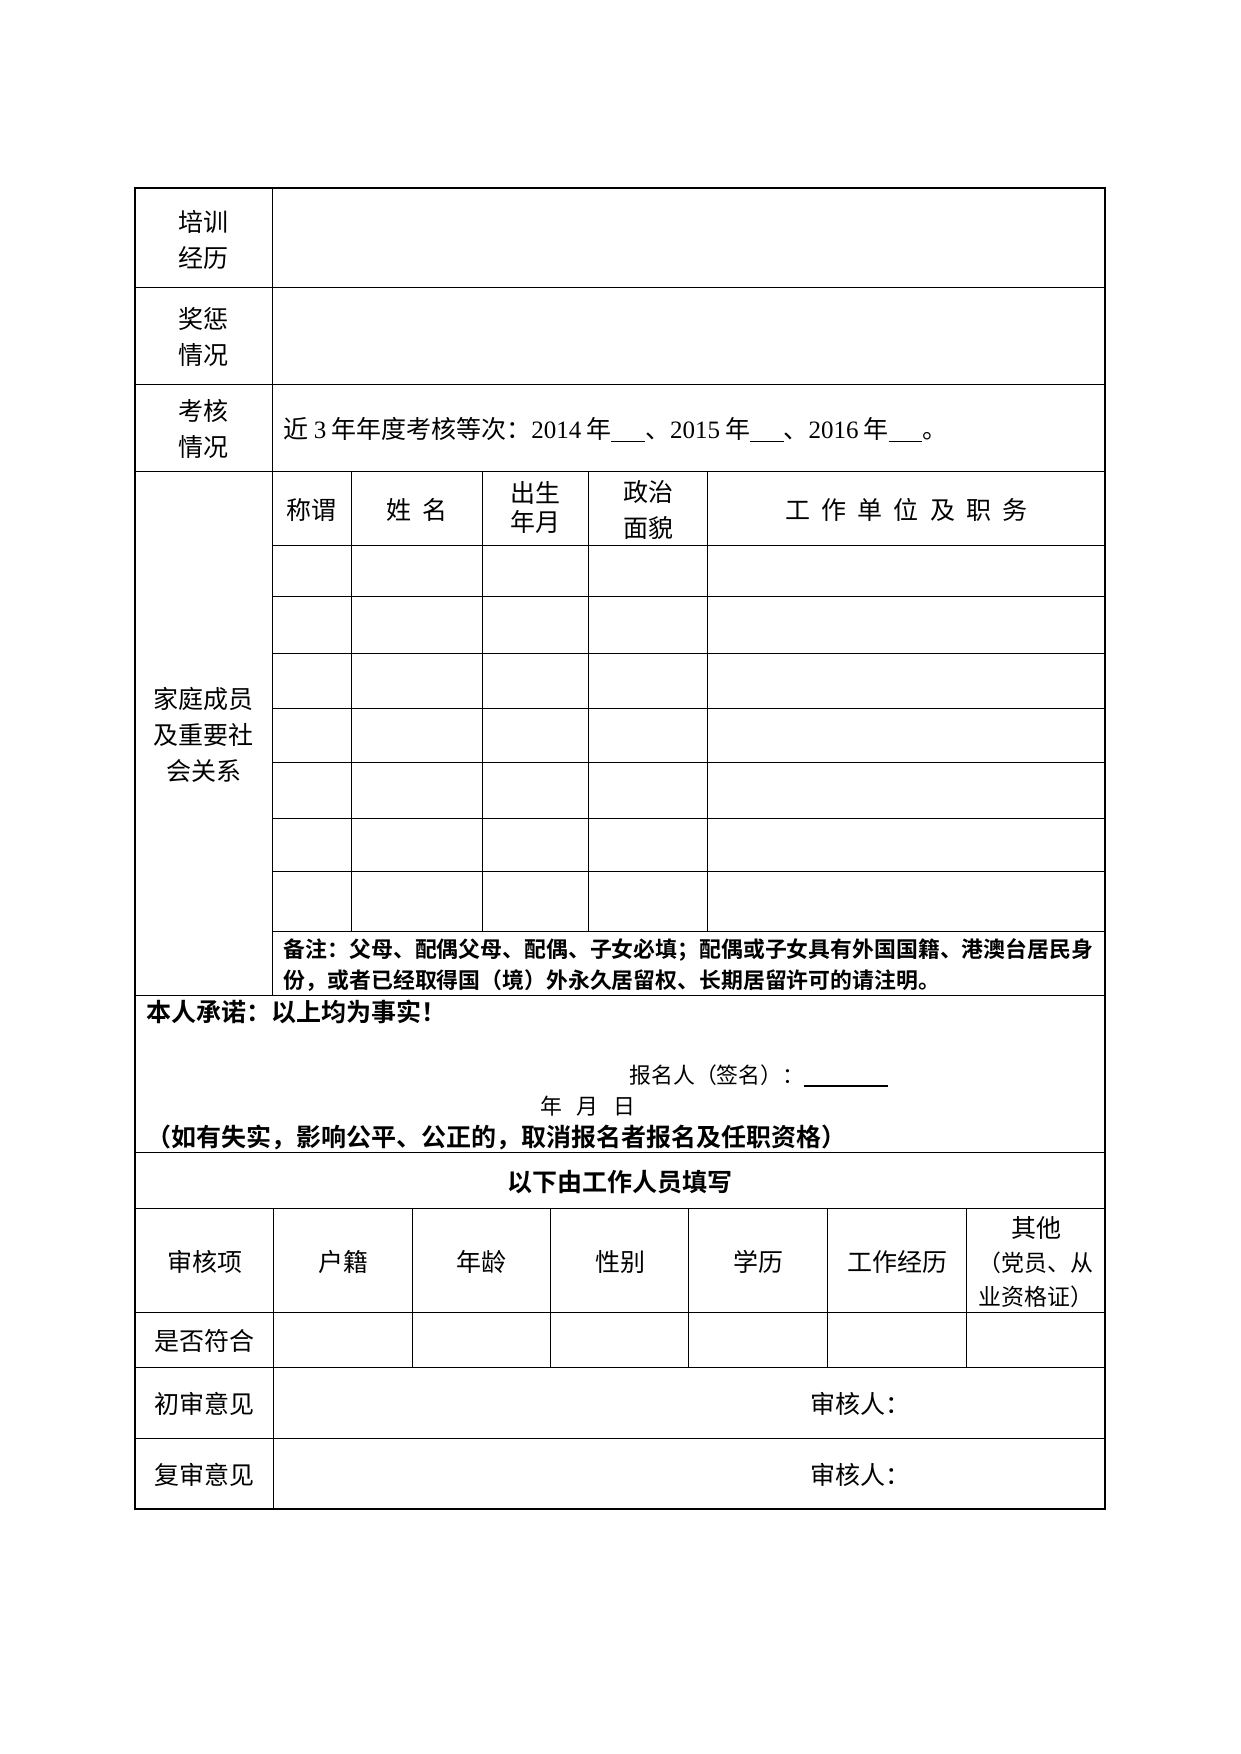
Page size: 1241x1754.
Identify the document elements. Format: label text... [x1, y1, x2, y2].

table_cell [483, 709, 588, 762]
table_cell 户籍 [274, 1209, 412, 1312]
table_cell [352, 872, 482, 931]
table_cell [273, 709, 351, 762]
table_cell [708, 597, 1104, 653]
table_cell [352, 654, 482, 708]
table_cell 是否符合 [136, 1313, 273, 1367]
table_cell [273, 654, 351, 708]
table_cell [589, 546, 707, 596]
table_cell 审核项 [136, 1209, 273, 1312]
table_cell [352, 709, 482, 762]
table_cell 家庭成员 及重要社 会关系 [136, 472, 272, 995]
table_cell [352, 597, 482, 653]
table_cell [708, 654, 1104, 708]
table_cell [273, 546, 351, 596]
table_cell [589, 819, 707, 871]
table_cell 考核 情况 [136, 385, 272, 471]
table_cell [708, 709, 1104, 762]
table_cell [708, 872, 1104, 931]
table_cell [589, 763, 707, 818]
table_cell 学历 [689, 1209, 827, 1312]
table_cell 年龄 [413, 1209, 550, 1312]
table_cell [828, 1313, 966, 1367]
table_cell [352, 763, 482, 818]
table_cell 政治 面貌 [589, 472, 707, 544]
table_cell 初审意见 [136, 1368, 273, 1438]
table_cell 称谓 [273, 472, 351, 544]
table_cell 审核人： [274, 1439, 1104, 1508]
table_cell [589, 597, 707, 653]
table_cell 姓 名 [352, 472, 482, 544]
table_cell 出生 年月 [483, 472, 588, 544]
table_cell [274, 1313, 412, 1367]
table_cell [413, 1313, 550, 1367]
table_cell 工作经历 [828, 1209, 966, 1312]
table_cell 近3年年度考核等次：2014年 、2015年 、2016年 。 [273, 385, 1104, 471]
table_cell [967, 1313, 1104, 1367]
table_cell 以下由工作人员填写 [136, 1153, 1104, 1208]
table_cell 工 作 单 位 及 职 务 [708, 472, 1104, 544]
table_header 培训 经历 [136, 189, 272, 287]
table_cell [273, 288, 1104, 383]
table_cell 备注：父母、配偶父母、配偶、子女必填；配偶或子女具有外国国籍、港澳台居民身份，或者已经取得国（境）外永久居留权、长期居留许可的请注明。 [273, 932, 1104, 995]
table_cell 性别 [551, 1209, 688, 1312]
table_cell [483, 872, 588, 931]
table_cell [483, 597, 588, 653]
table_cell 复审意见 [136, 1439, 273, 1508]
table_cell [708, 763, 1104, 818]
table_cell [589, 872, 707, 931]
table_cell 本人承诺：以上均为事实！ 报名人（签名）： 年 月 日 （如有失实，影响公平、公正的，取消报名者报名及任职资格） [136, 996, 1104, 1152]
table_cell [273, 819, 351, 871]
table_cell [708, 819, 1104, 871]
table_cell [273, 597, 351, 653]
table_cell [483, 654, 588, 708]
table_cell [551, 1313, 688, 1367]
table_cell [589, 709, 707, 762]
table_header [273, 189, 1104, 287]
table_cell [708, 546, 1104, 596]
table_cell 奖惩 情况 [136, 288, 272, 383]
table_cell [483, 763, 588, 818]
table_cell [589, 654, 707, 708]
table_cell 审核人： [274, 1368, 1104, 1438]
table_cell 其他 （党员、从业资格证） [967, 1209, 1104, 1312]
table_cell [689, 1313, 827, 1367]
table_cell [483, 546, 588, 596]
table_cell [352, 819, 482, 871]
table_cell [273, 763, 351, 818]
table_cell [352, 546, 482, 596]
table_cell [273, 872, 351, 931]
table_cell [483, 819, 588, 871]
